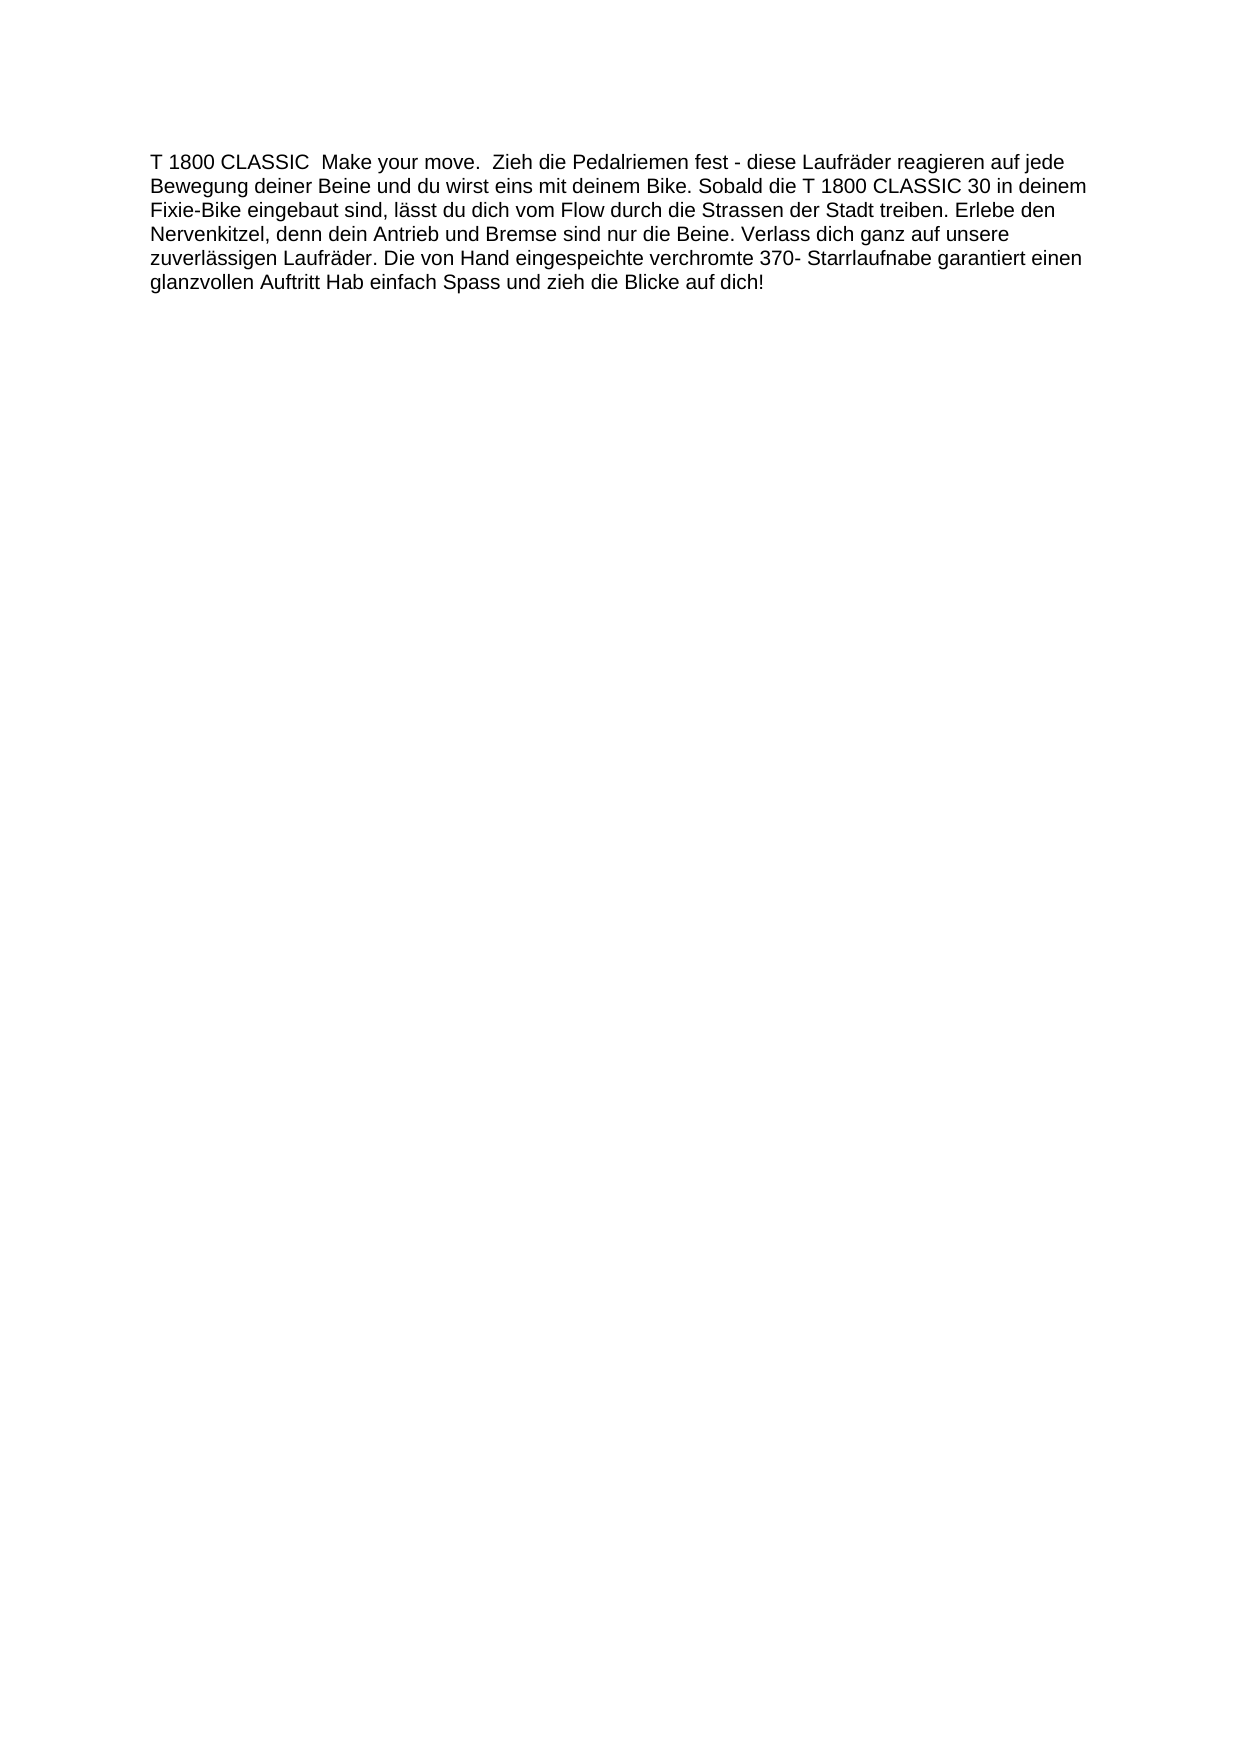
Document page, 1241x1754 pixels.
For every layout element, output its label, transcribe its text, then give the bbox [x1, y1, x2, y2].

text T 1800 CLASSIC Make your move. Zieh die Pedalriemen fest - diese Laufräder reagieren auf jede Bewegung deiner Beine und du wirst eins mit deinem Bike. Sobald die T 1800 CLASSIC 30 in deinem Fixie-Bike eingebaut sind, lässt du dich vom Flow durch die Strassen der Stadt treiben. Erlebe den Nervenkitzel, denn dein Antrieb und Bremse sind nur die Beine. Verlass dich ganz auf unsere zuverlässigen Laufräder. Die von Hand eingespeichte verchromte 370- Starrlaufnabe garantiert einen glanzvollen Auftritt Hab einfach Spass und zieh die Blicke auf dich! [150, 150, 1090, 294]
